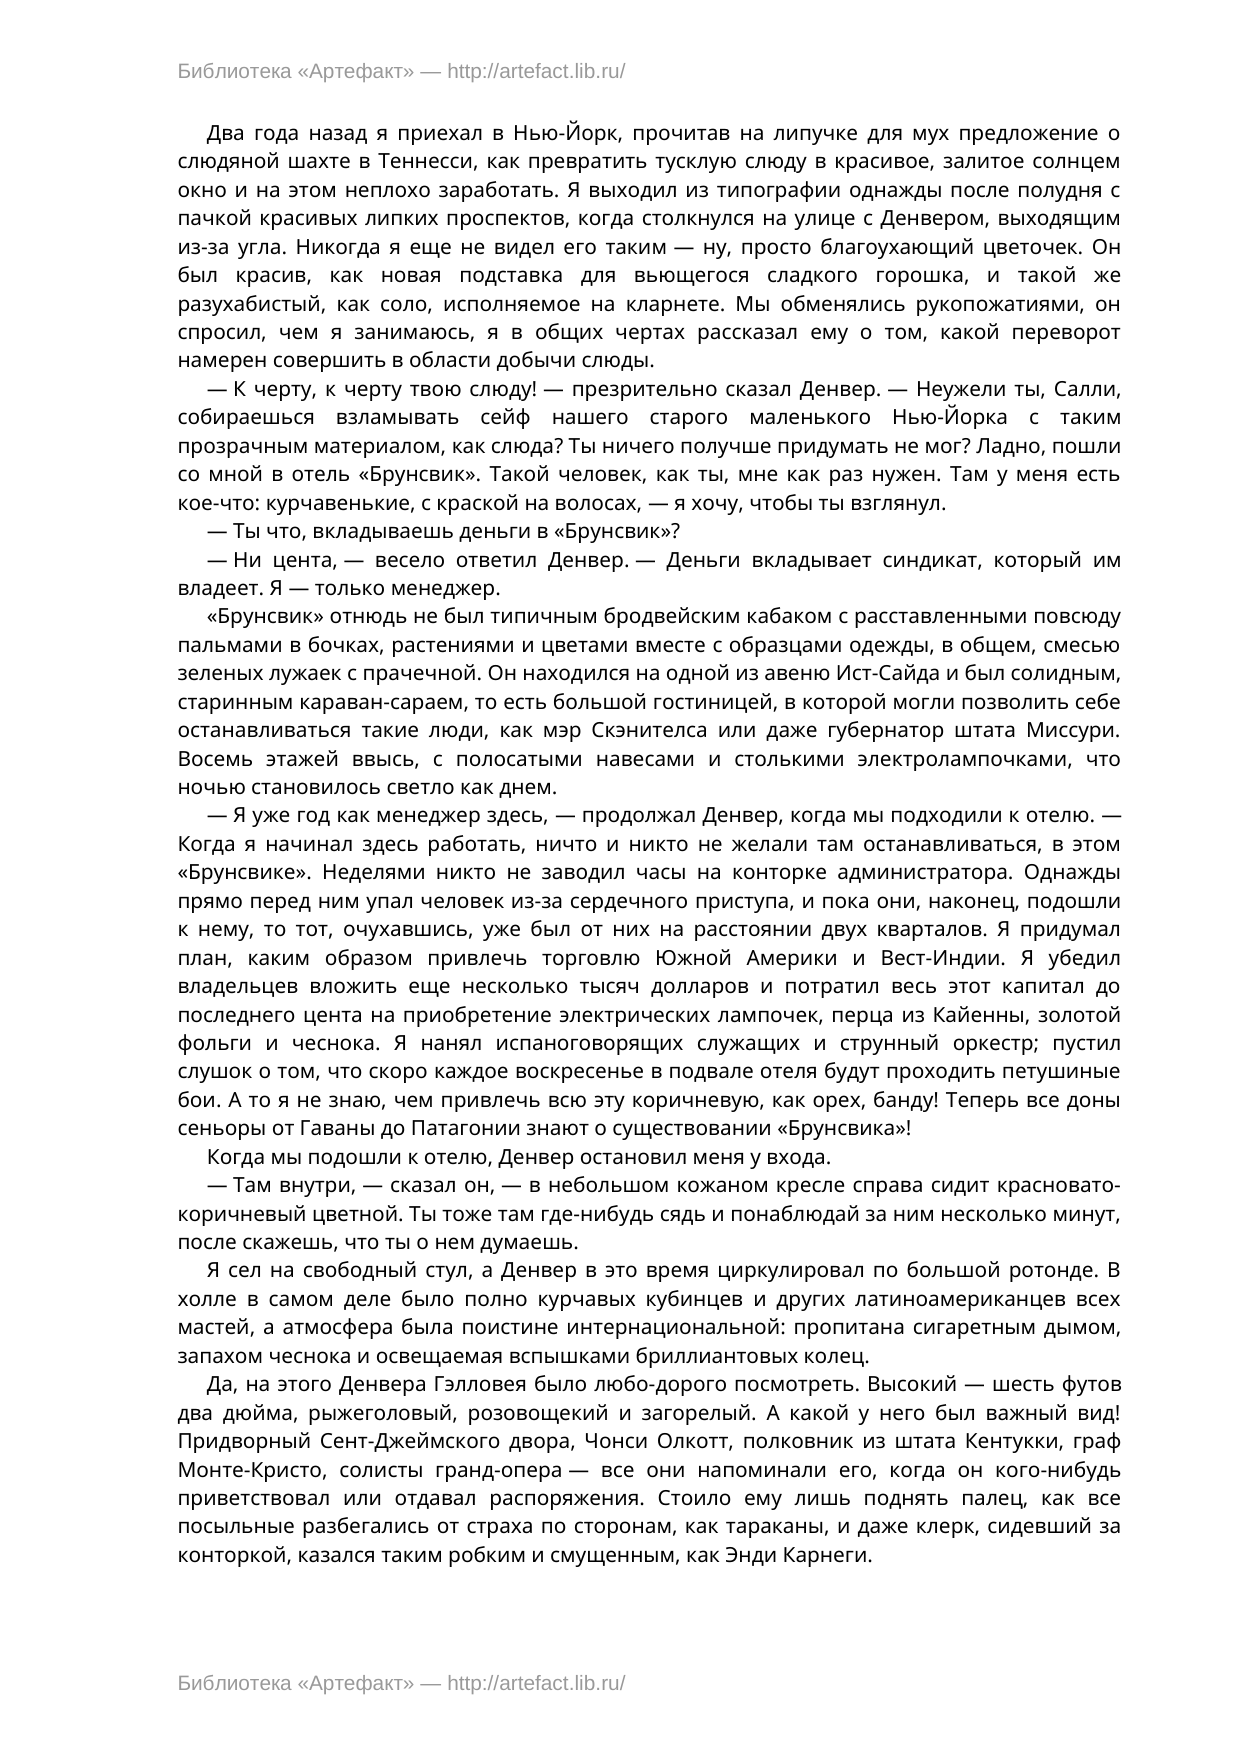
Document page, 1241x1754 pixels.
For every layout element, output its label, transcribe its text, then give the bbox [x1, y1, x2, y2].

text — К черту, к черту твою слюду! — презрительно сказал Денвер. — Неужели ты, Салли, собираешься взламывать сейф нашего старого маленького Нью-Йорка с таким прозрачным материалом, как слюда? Ты ничего получше придумать не мог? Ладно, пошли со мной в отель «Брунсвик». Такой человек, как ты, мне как раз нужен. Там у меня есть кое-что: курчавенькие, с краской на волосах, — я хочу, чтобы ты взглянул. [177, 374, 1122, 516]
text — Там внутри, — сказал он, — в небольшом кожаном кресле справа сидит красновато-коричневый цветной. Ты тоже там где-нибудь сядь и понаблюдай за ним несколько минут, после скажешь, что ты о нем думаешь. [177, 1170, 1122, 1256]
text — Ни цента, — весело ответил Денвер. — Деньги вкладывает синдикат, который им владеет. Я — только менеджер. [177, 545, 1122, 602]
text — Я уже год как менеджер здесь, — продолжал Денвер, когда мы подходили к отелю. — Когда я начинал здесь работать, ничто и никто не желали там останавливаться, в этом «Брунсвике». Неделями никто не заводил часы на конторке администратора. Однажды прямо перед ним упал человек из-за сердечного приступа, и пока они, наконец, подошли к нему, то тот, очухавшись, уже был от них на расстоянии двух кварталов. Я придумал план, каким образом привлечь торговлю Южной Америки и Вест-Индии. Я убедил владельцев вложить еще несколько тысяч долларов и потратил весь этот капитал до последнего цента на приобретение электрических лампочек, перца из Кайенны, золотой фольги и чеснока. Я нанял испаноговорящих служащих и струнный оркестр; пустил слушок о том, что скоро каждое воскресенье в подвале отеля будут проходить петушиные бои. А то я не знаю, чем привлечь всю эту коричневую, как орех, банду! Теперь все доны сеньоры от Гаваны до Патагонии знают о существовании «Брунсвика»! [177, 801, 1122, 1142]
text Я сел на свободный стул, а Денвер в это время циркулировал по большой ротонде. В холле в самом деле было полно курчавых кубинцев и других латиноамериканцев всех мастей, а атмосфера была поистине интернациональной: пропитана сигаретным дымом, запахом чеснока и освещаемая вспышками бриллиантовых колец. [177, 1256, 1122, 1369]
text — Ты что, вкладываешь деньги в «Брунсвик»? [177, 516, 1122, 545]
text Когда мы подошли к отелю, Денвер остановил меня у входа. [177, 1142, 1122, 1170]
text Два года назад я приехал в Нью-Йорк, прочитав на липучке для мух предложение о слюдяной шахте в Теннесси, как превратить тусклую слюду в красивое, залитое солнцем окно и на этом неплохо заработать. Я выходил из типографии однажды после полудня с пачкой красивых липких проспектов, когда столкнулся на улице с Денвером, выходящим из-за угла. Никогда я еще не видел его таким — ну, просто благоухающий цветочек. Он был красив, как новая подставка для вьющегося сладкого горошка, и такой же разухабистый, как соло, исполняемое на кларнете. Мы обменялись рукопожатиями, он спросил, чем я занимаюсь, я в общих чертах рассказал ему о том, какой переворот намерен совершить в области добычи слюды. [177, 118, 1122, 374]
text Да, на этого Денвера Гэлловея было любо-дорого посмотреть. Высокий — шесть футов два дюйма, рыжеголовый, розовощекий и загорелый. А какой у него был важный вид! Придворный Сент-Джеймского двора, Чонси Олкотт, полковник из штата Кентукки, граф Монте-Кристо, солисты гранд-опера — все они напоминали его, когда он кого-нибудь приветствовал или отдавал распоряжения. Стоило ему лишь поднять палец, как все посыльные разбегались от страха по сторонам, как тараканы, и даже клерк, сидевший за конторкой, казался таким робким и смущенным, как Энди Карнеги. [177, 1369, 1122, 1568]
text «Брунсвик» отнюдь не был типичным бродвейским кабаком с расставленными повсюду пальмами в бочках, растениями и цветами вместе с образцами одежды, в общем, смесью зеленых лужаек с прачечной. Он находился на одной из авеню Ист-Сайда и был солидным, старинным караван-сараем, то есть большой гостиницей, в которой могли позволить себе останавливаться такие люди, как мэр Скэнителса или даже губернатор штата Миссури. Восемь этажей ввысь, с полосатыми навесами и столькими электролампочками, что ночью становилось светло как днем. [177, 602, 1122, 801]
